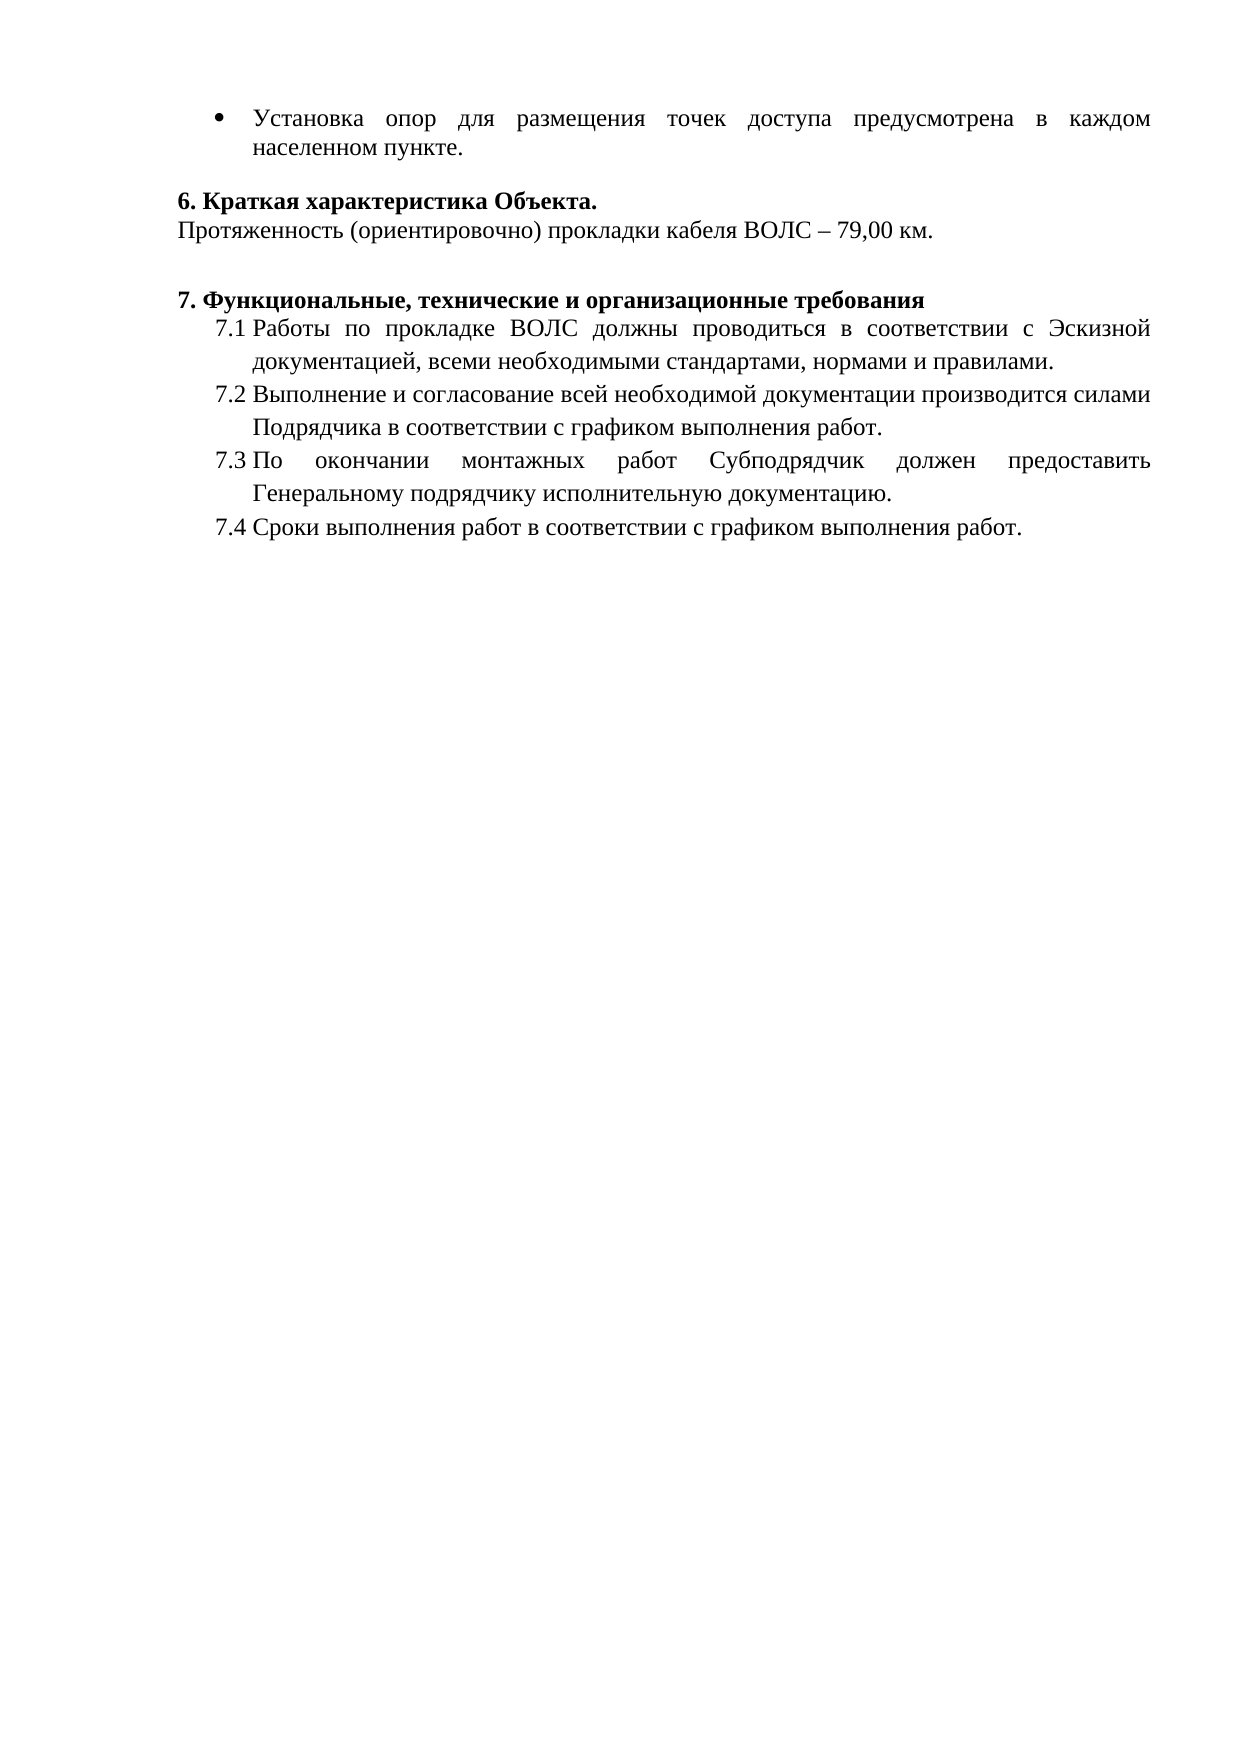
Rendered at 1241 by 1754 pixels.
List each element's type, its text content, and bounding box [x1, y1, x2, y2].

list Сроки выполнения работ в соответствии с графиком выполнения работ. [215, 512, 1152, 540]
list По окончании монтажных работ Субподрядчик должен предоставить Генеральному подрядчику исполнительную документацию. [215, 446, 1152, 507]
text 7. Функциональные, технические и организационные требования [177, 285, 1152, 313]
text Протяженность (ориентировочно) прокладки кабеля ВОЛС – 79,00 км. [177, 215, 1152, 243]
text 6. Краткая характеристика Объекта. [177, 186, 1152, 215]
list Работы по прокладке ВОЛС должны проводиться в соответствии с Эскизной документацией, всеми необходимыми стандартами, нормами и правилами. [215, 313, 1152, 375]
list Установка опор для размещения точек доступа предусмотрена в каждом населенном пункте. [215, 103, 1152, 161]
list Выполнение и согласование всей необходимой документации производится силами Подрядчика в соответствии с графиком выполнения работ. [215, 379, 1152, 441]
